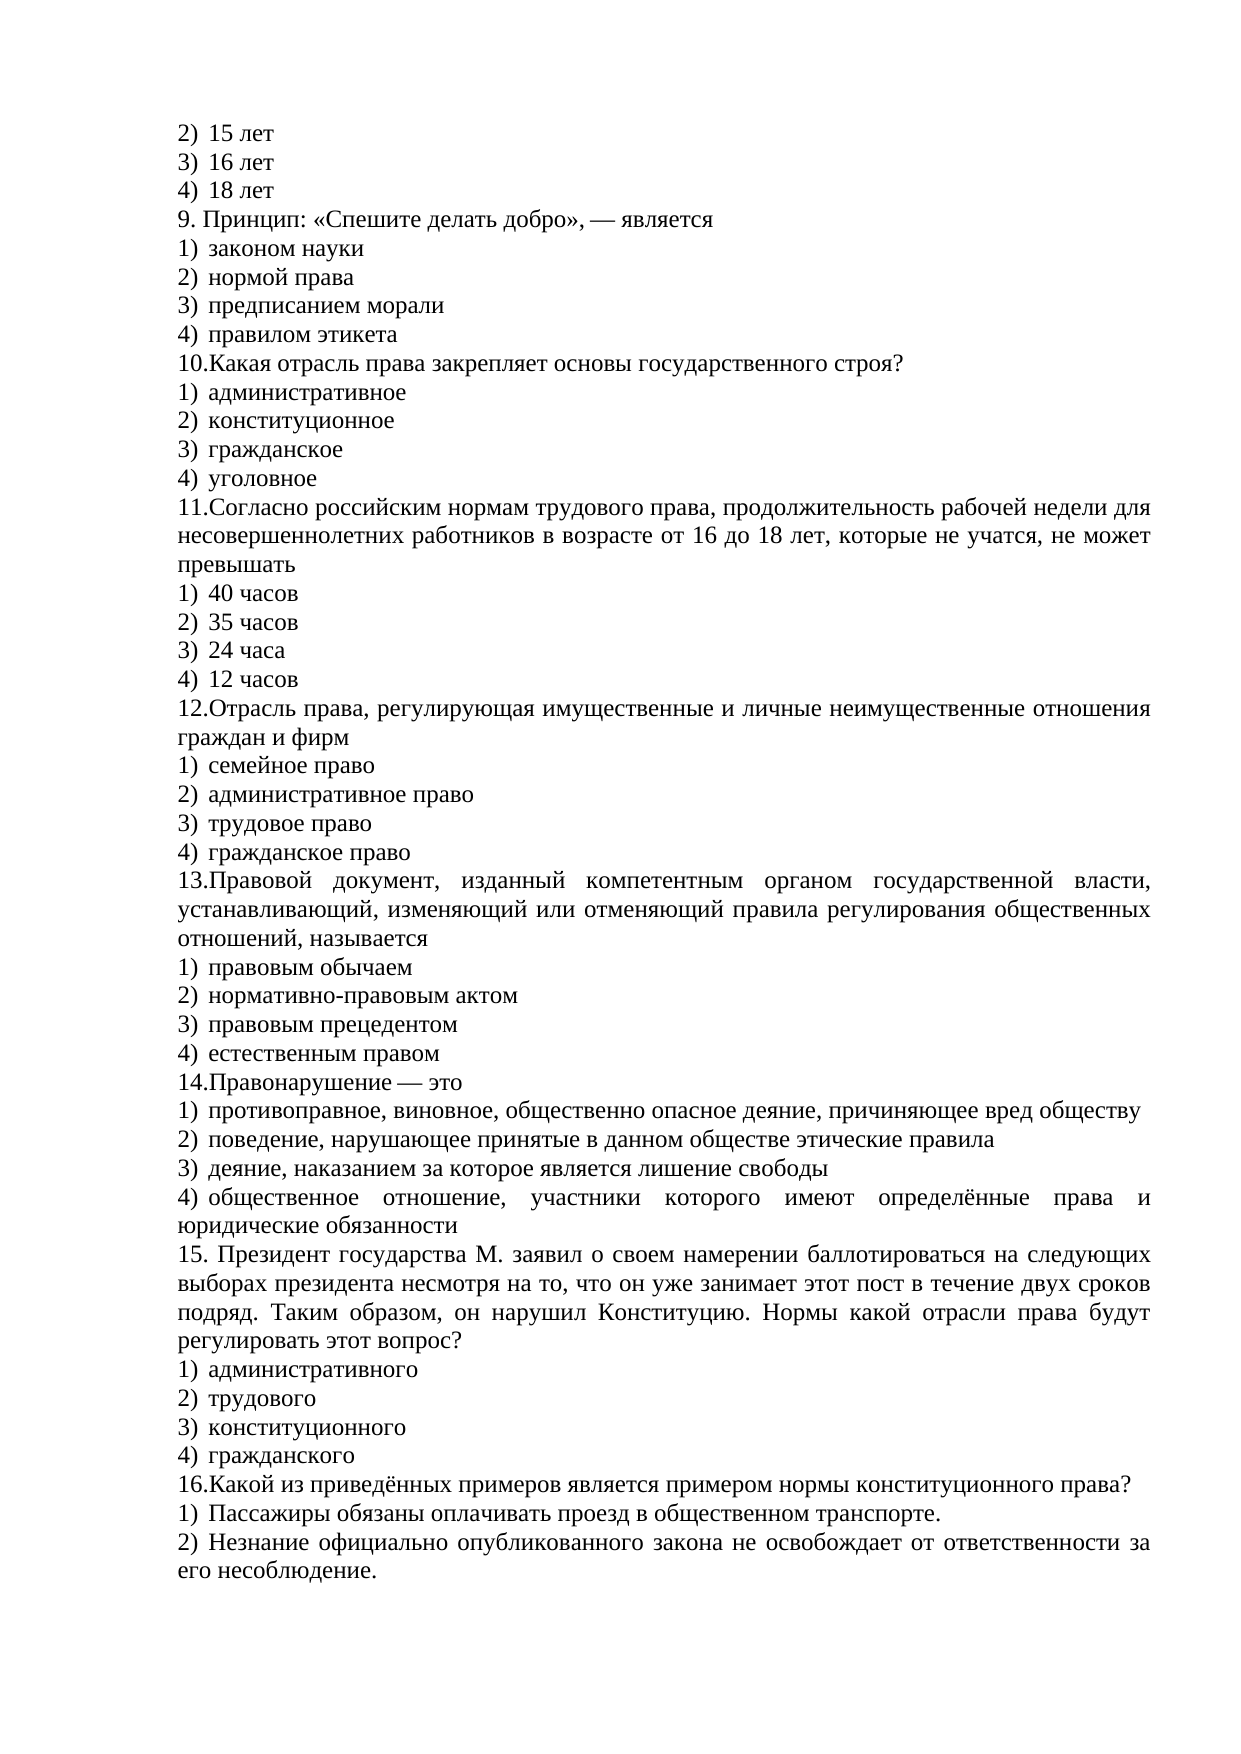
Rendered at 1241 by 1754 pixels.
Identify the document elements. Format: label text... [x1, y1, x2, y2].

text 2) Незнание официально опубликованного закона не освобождает от ответственности за его несоблюдение. [177, 1527, 1152, 1584]
text 4) гражданского [177, 1441, 1152, 1469]
text 12.Отрасль права, регулирующая имущественные и личные неимущественные отношения граждан и фирм [177, 693, 1152, 751]
text 3) трудовое право [177, 808, 1152, 837]
text 3) правовым прецедентом [177, 1009, 1152, 1038]
text 1) правовым обычаем [177, 952, 1152, 981]
text 2) административное право [177, 779, 1152, 808]
text 2) трудового [177, 1383, 1152, 1412]
text 2) 15 лет [177, 118, 1152, 147]
text 1) 40 часов [177, 578, 1152, 607]
text 1) семейное право [177, 751, 1152, 779]
text 3) конституционного [177, 1412, 1152, 1441]
text 1) Пассажиры обязаны оплачивать проезд в общественном транспорте. [177, 1498, 1152, 1527]
text 11.Согласно российским нормам трудового права, продолжительность рабочей недели для несовершеннолетних работников в возрасте от 16 до 18 лет, которые не учатся, не может превышать [177, 492, 1152, 578]
text 3) деяние, наказанием за которое является лишение свободы [177, 1153, 1152, 1182]
text 1) противоправное, виновное, общественно опасное деяние, причиняющее вред обществу [177, 1096, 1152, 1124]
text 3) гражданское [177, 434, 1152, 463]
text 4) естественным правом [177, 1038, 1152, 1067]
text 2) конституционное [177, 406, 1152, 434]
text 2) нормой права [177, 262, 1152, 291]
text 3) 16 лет [177, 147, 1152, 176]
text 4) общественное отношение, участники которого имеют определённые права и юридические обязанности [177, 1182, 1152, 1239]
text 4) 12 часов [177, 664, 1152, 693]
text 3) 24 часа [177, 636, 1152, 664]
text 10.Какая отрасль права закрепляет основы государственного строя? [177, 348, 1152, 377]
text 1) законом науки [177, 233, 1152, 262]
text 9. Принцип: «Спешите делать добро», — является [177, 204, 1152, 233]
text 13.Правовой документ, изданный компетентным органом государственной власти, устанавливающий, изменяющий или отменяющий правила регулирования общественных отношений, называется [177, 866, 1152, 952]
text 1) административного [177, 1354, 1152, 1383]
text 1) административное [177, 377, 1152, 406]
text 4) правилом этикета [177, 319, 1152, 348]
text 2) поведение, нарушающее принятые в данном обществе этические правила [177, 1124, 1152, 1153]
text 14.Правонарушение — это [177, 1067, 1152, 1096]
text 16.Какой из приведённых примеров является примером нормы конституционного права? [177, 1469, 1152, 1498]
text 4) уголовное [177, 463, 1152, 492]
text 2) 35 часов [177, 607, 1152, 636]
text 3) предписанием морали [177, 291, 1152, 319]
text 15. Президент государства М. заявил о своем намерении баллотироваться на следующих выборах президента несмотря на то, что он уже занимает этот пост в течение двух сроков подряд. Таким образом, он нарушил Конституцию. Нормы какой отрасли права будут регулировать этот вопрос? [177, 1239, 1152, 1354]
text 4) 18 лет [177, 176, 1152, 204]
text 4) гражданское право [177, 837, 1152, 866]
text 2) нормативно-правовым актом [177, 981, 1152, 1009]
